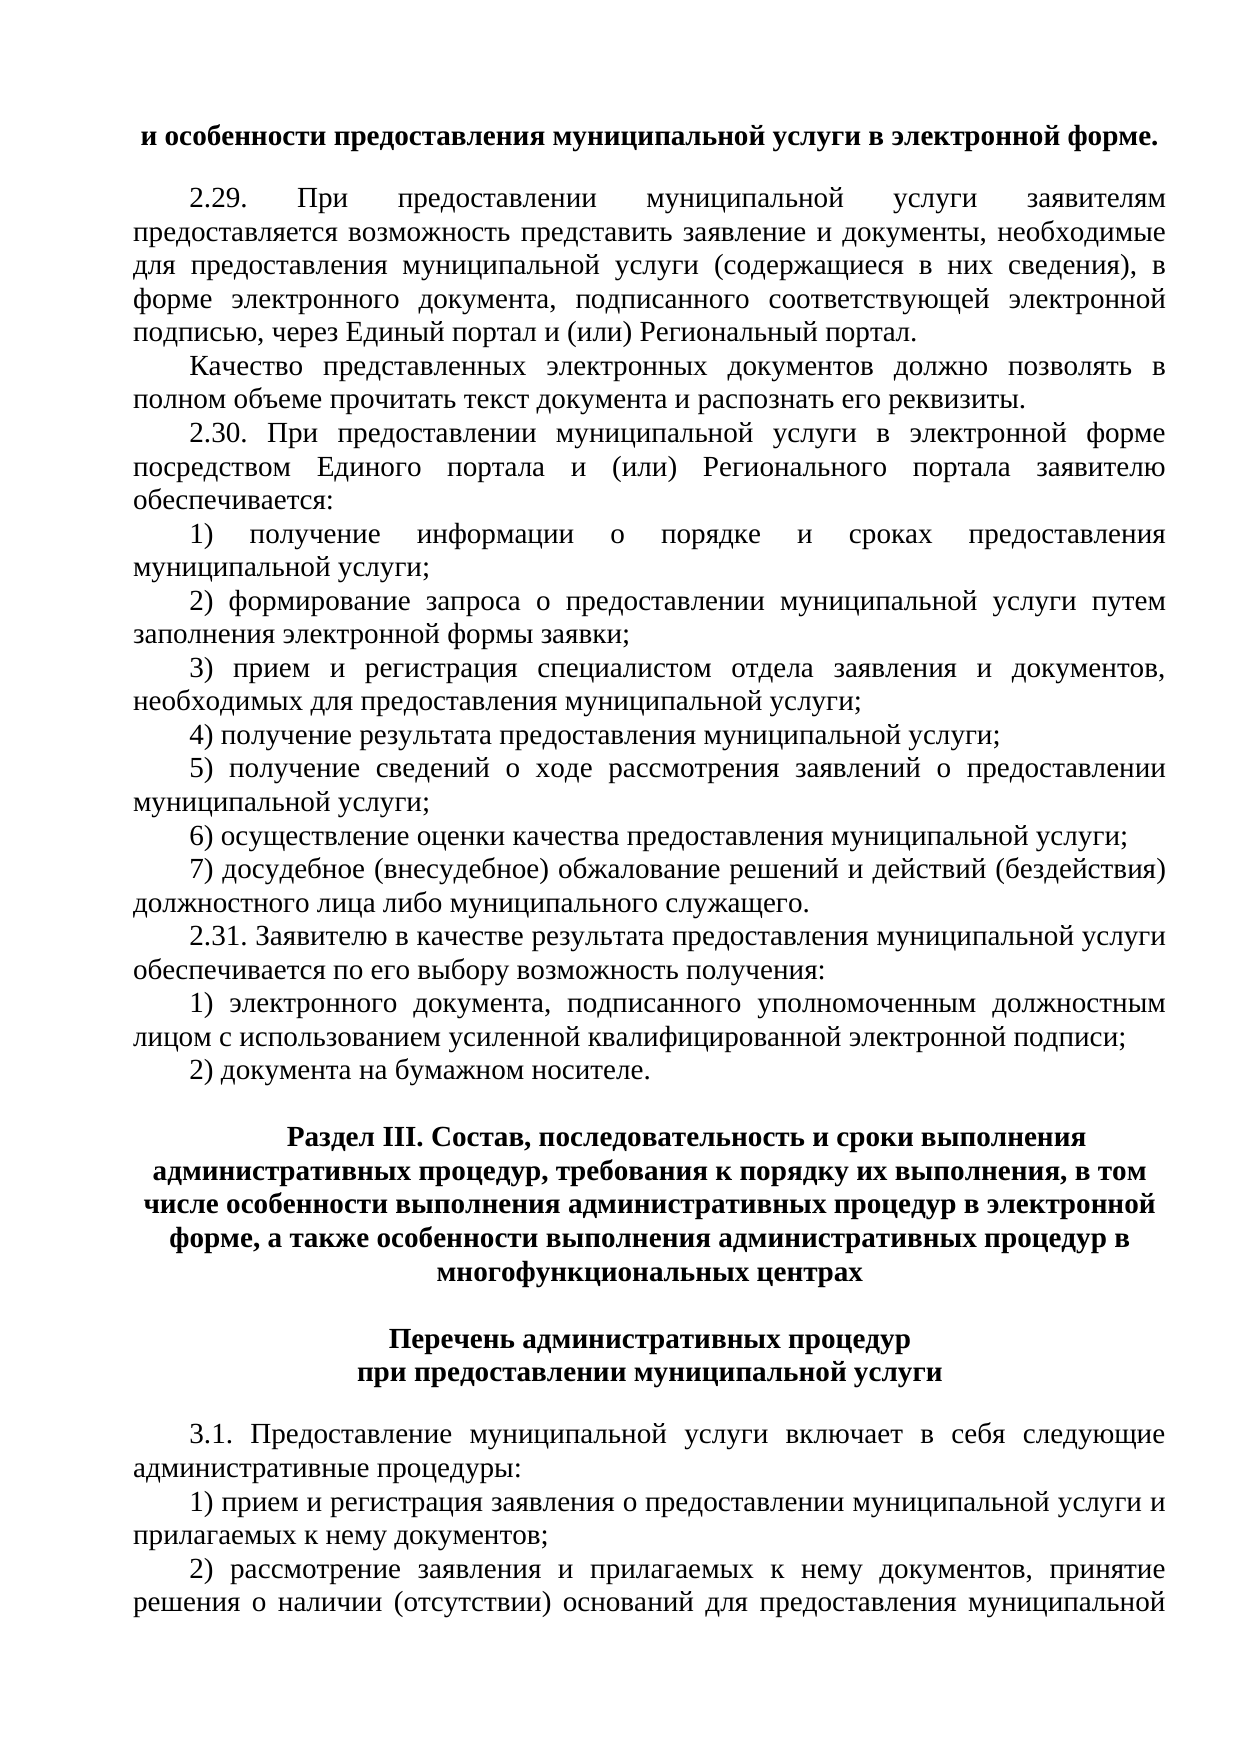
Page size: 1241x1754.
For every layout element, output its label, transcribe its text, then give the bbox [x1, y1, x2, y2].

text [133, 118, 1167, 152]
text Перечень административных процедур [133, 1321, 1167, 1354]
text 2) документа на бумажном носителе. [133, 1052, 1167, 1086]
text при предоставлении муниципальной услуги [133, 1354, 1167, 1388]
text 2.29. При предоставлении муниципальной услуги заявителям предоставляется возможность представить заявление и документы, необходимые для предоставления муниципальной услуги (содержащиеся в них сведения), в форме электронного документа, подписанного соответствующей электронной подписью, через Единый портал и (или) Региональный портал. [133, 180, 1167, 348]
text 7) досудебное (внесудебное) обжалование решений и действий (бездействия) должностного лица либо муниципального служащего. [133, 851, 1167, 918]
text 4) получение результата предоставления муниципальной услуги; [133, 717, 1167, 751]
text 2.30. При предоставлении муниципальной услуги в электронной форме посредством Единого портала и (или) Регионального портала заявителю обеспечивается: [133, 415, 1167, 516]
text 2) формирование запроса о предоставлении муниципальной услуги путем заполнения электронной формы заявки; [133, 583, 1167, 650]
text 3) прием и регистрация специалистом отдела заявления и документов, необходимых для предоставления муниципальной услуги; [133, 650, 1167, 717]
text 2.31. Заявителю в качестве результата предоставления муниципальной услуги обеспечивается по его выбору возможность получения: [133, 918, 1167, 985]
text 1) прием и регистрация заявления о предоставлении муниципальной услуги и прилагаемых к нему документов; [133, 1484, 1167, 1551]
text 1) электронного документа, подписанного уполномоченным должностным лицом с использованием усиленной квалифицированной электронной подписи; [133, 985, 1167, 1052]
text 3.1. Предоставление муниципальной услуги включает в себя следующие административные процедуры: [133, 1417, 1167, 1484]
text 1) получение информации о порядке и сроках предоставления муниципальной услуги; [133, 516, 1167, 583]
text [133, 1551, 1167, 1618]
text 6) осуществление оценки качества предоставления муниципальной услуги; [133, 818, 1167, 851]
text 5) получение сведений о ходе рассмотрения заявлений о предоставлении муниципальной услуги; [133, 751, 1167, 818]
text Раздел III. Состав, последовательность и сроки выполнения административных процедур, требования к порядку их выполнения, в том числе особенности выполнения административных процедур в электронной форме, а также особенности выполнения административных процедур в многофункциональных центрах [133, 1119, 1167, 1287]
text Качество представленных электронных документов должно позволять в полном объеме прочитать текст документа и распознать его реквизиты. [133, 348, 1167, 415]
